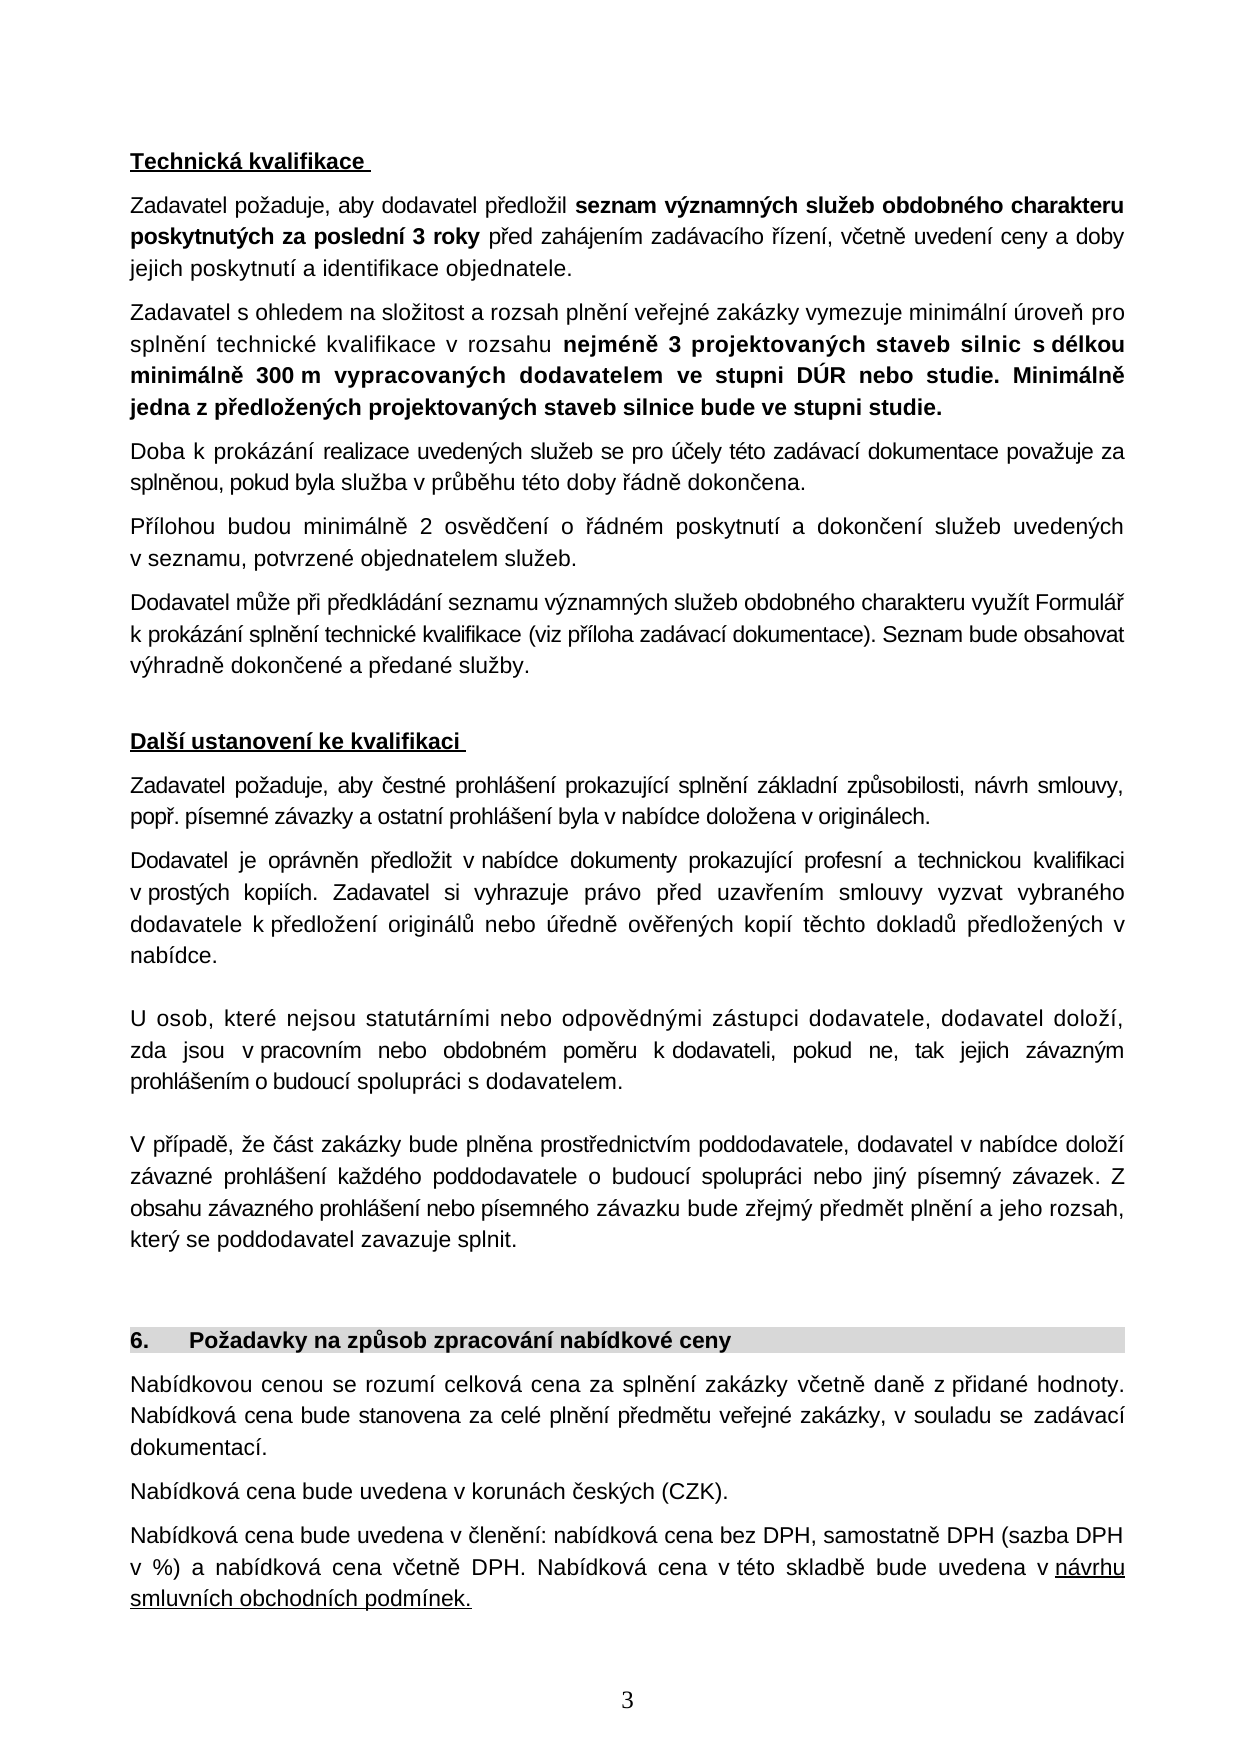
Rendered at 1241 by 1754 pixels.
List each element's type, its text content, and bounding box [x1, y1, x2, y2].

text V případě, že část zakázky bude plněna prostřednictvím poddodavatele, dodavatel v nabídce doloží závazné prohlášení každého poddodavatele o budoucí spolupráci nebo jiný písemný závazek. Z obsahu závazného prohlášení nebo písemného závazku bude zřejmý předmět plnění a jeho rozsah, který se poddodavatel zavazuje splnit. [130, 1131, 1125, 1252]
list Další ustanovení ke kvalifikaci [130, 728, 1125, 754]
text Nabídková cena bude uvedena v členění: nabídková cena bez DPH, samostatně DPH (sazba DPH v %) a nabídková cena včetně DPH. Nabídková cena v této skladbě bude uvedena v návrhu smluvních obchodních podmínek. [130, 1522, 1125, 1612]
text Nabídkovou cenou se rozumí celková cena za splnění zakázky včetně daně z přidané hodnoty. Nabídková cena bude stanovena za celé plnění předmětu veřejné zakázky, v souladu se zadávací dokumentací. [130, 1371, 1125, 1460]
text U osob, které nejsou statutárními nebo odpovědnými zástupci dodavatele, dodavatel doloží, zda jsou v pracovním nebo obdobném poměru k dodavateli, pokud ne, tak jejich závazným prohlášením o budoucí spolupráci s dodavatelem. [130, 1005, 1125, 1095]
list Požadavky na způsob zpracování nabídkové ceny [130, 1327, 1125, 1353]
text Přílohou budou minimálně 2 osvědčení o řádném poskytnutí a dokončení služeb uvedených v seznamu, potvrzené objednatelem služeb. [130, 513, 1125, 571]
text Dodavatel může při předkládání seznamu významných služeb obdobného charakteru využít Formulář k prokázání splnění technické kvalifikace (viz příloha zadávací dokumentace). Seznam bude obsahovat výhradně dokončené a předané služby. [130, 589, 1125, 678]
list Technická kvalifikace [130, 148, 1125, 174]
text Zadavatel požaduje, aby čestné prohlášení prokazující splnění základní způsobilosti, návrh smlouvy, popř. písemné závazky a ostatní prohlášení byla v nabídce doložena v originálech. [130, 772, 1125, 830]
text Doba k prokázání realizace uvedených služeb se pro účely této zadávací dokumentace považuje za splněnou, pokud byla služba v průběhu této doby řádně dokončena. [130, 438, 1125, 496]
text Nabídková cena bude uvedena v korunách českých (CZK). [130, 1478, 1125, 1504]
text Zadavatel s ohledem na složitost a rozsah plnění veřejné zakázky vymezuje minimální úroveň pro splnění technické kvalifikace v rozsahu nejméně 3 projektovaných staveb silnic s délkou minimálně 300 m vypracovaných dodavatelem ve stupni DÚR nebo studie. Minimálně jedna z předložených projektovaných staveb silnice bude ve stupni studie. [130, 299, 1125, 420]
text Zadavatel požaduje, aby dodavatel předložil seznam významných služeb obdobného charakteru poskytnutých za poslední 3 roky před zahájením zadávacího řízení, včetně uvedení ceny a doby jejich poskytnutí a identifikace objednatele. [130, 192, 1125, 281]
text Dodavatel je oprávněn předložit v nabídce dokumenty prokazující profesní a technickou kvalifikaci v prostých kopiích. Zadavatel si vyhrazuje právo před uzavřením smlouvy vyzvat vybraného dodavatele k předložení originálů nebo úředně ověřených kopií těchto dokladů předložených v nabídce. [130, 847, 1125, 968]
